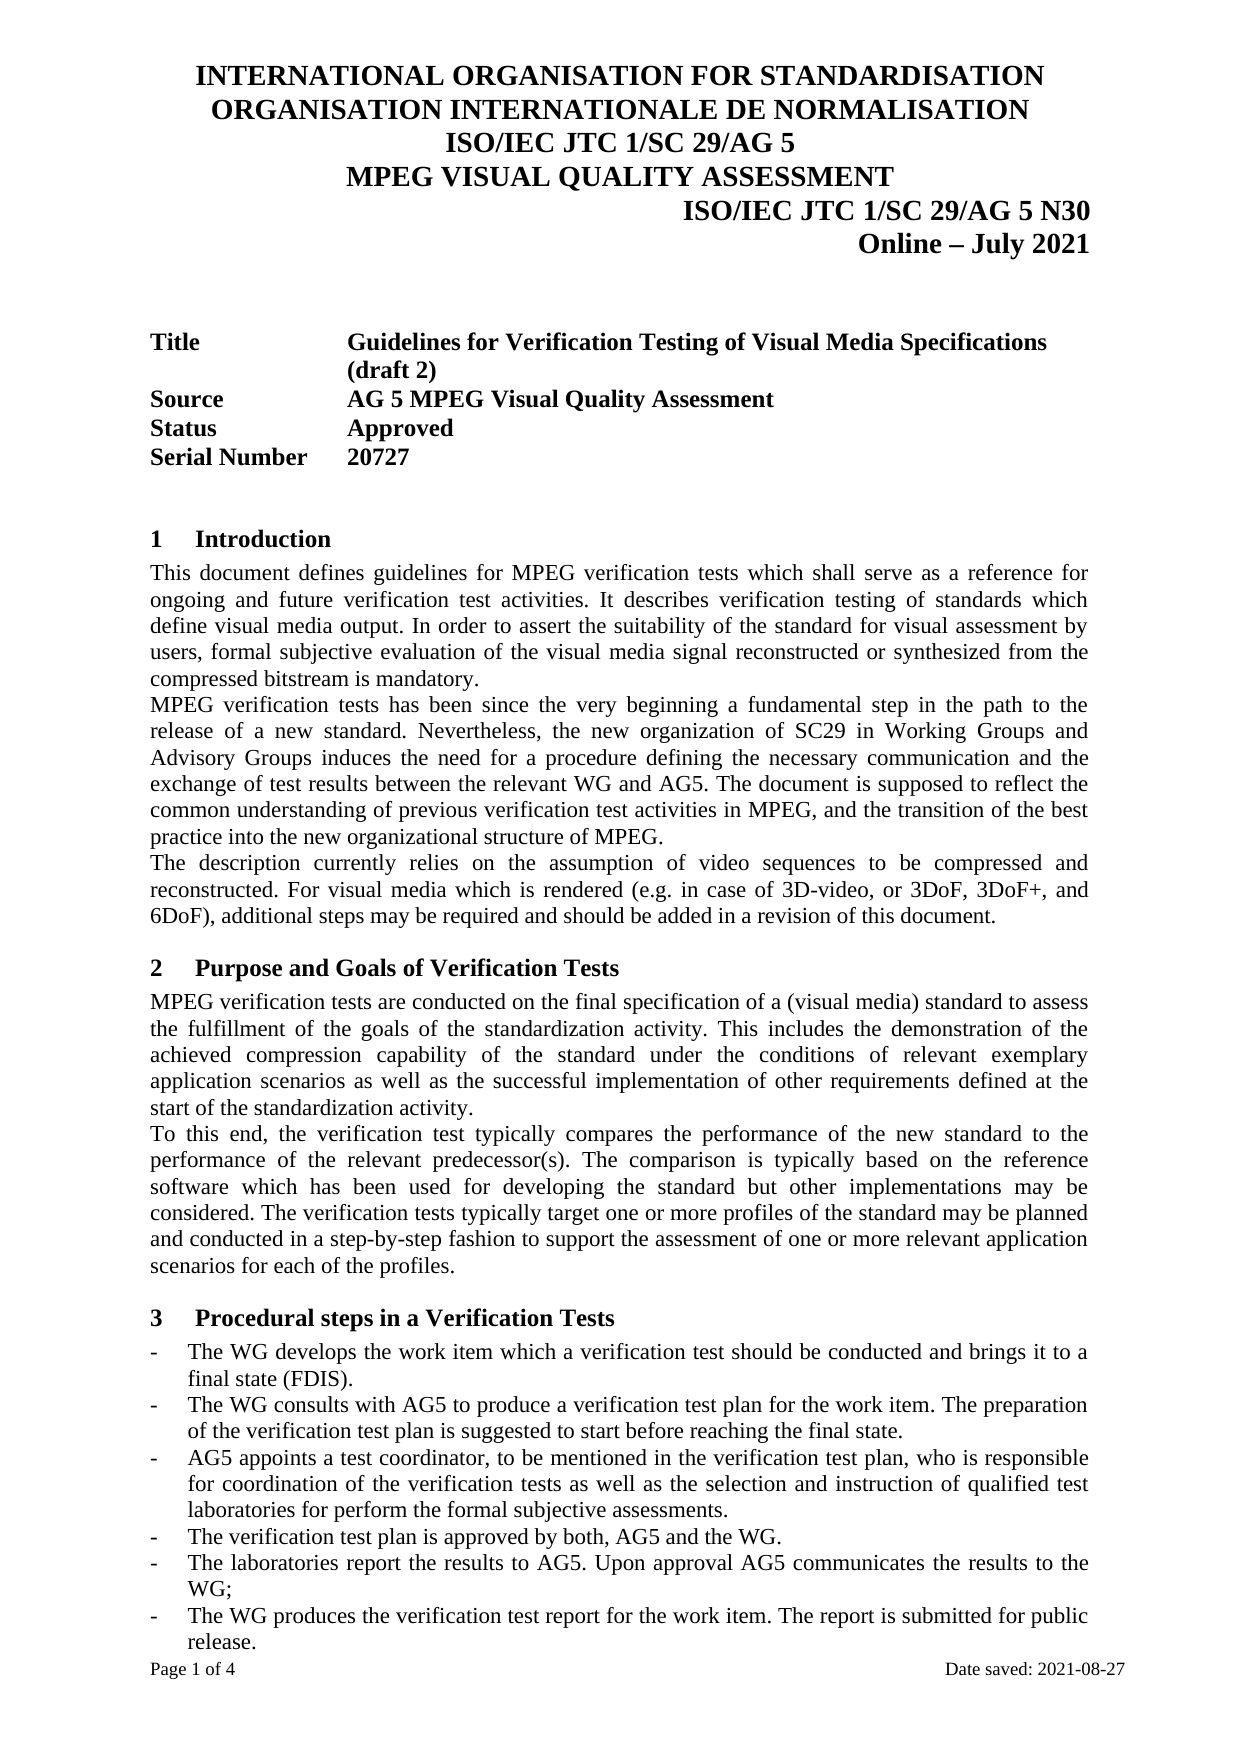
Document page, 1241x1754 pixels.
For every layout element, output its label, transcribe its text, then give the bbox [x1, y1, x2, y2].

list The verification test plan is approved by both, AG5 and the WG. [150, 1523, 1090, 1549]
text To this end, the verification test typically compares the performance of the new standard to the performance of the relevant predecessor(s). The comparison is typically based on the reference software which has been used for developing the standard but other implementations may be considered. The verification tests typically target one or more profiles of the standard may be planned and conducted in a step-by-step fashion to support the assessment of one or more relevant application scenarios for each of the profiles. [150, 1120, 1090, 1278]
subtitle Purpose and Goals of Verification Tests [150, 953, 1090, 982]
text MPEG VISUAL QUALITY ASSESSMENT [150, 159, 1090, 193]
list The WG produces the verification test report for the work item. The report is submitted for public release. [150, 1602, 1090, 1654]
subtitle Introduction [150, 524, 1090, 553]
text The description currently relies on the assumption of video sequences to be compressed and reconstructed. For visual media which is rendered (e.g. in case of 3D-video, or 3DoF, 3DoF+, and 6DoF), additional steps may be required and should be added in a revision of this document. [150, 849, 1090, 928]
list The WG consults with AG5 to produce a verification test plan for the work item. The preparation of the verification test plan is suggested to start before reaching the final state. [150, 1391, 1090, 1444]
text MPEG verification tests are conducted on the final specification of a (visual media) standard to assess the fulfillment of the goals of the standardization activity. This includes the demonstration of the achieved compression capability of the standard under the conditions of relevant exemplary application scenarios as well as the successful implementation of other requirements defined at the start of the standardization activity. [150, 988, 1090, 1120]
text Online – July 2021 [150, 226, 1090, 260]
text ORGANISATION INTERNATIONALE DE NORMALISATION [150, 92, 1090, 126]
text INTERNATIONAL ORGANISATION FOR STANDARDISATION [150, 58, 1090, 92]
list The laboratories report the results to AG5. Upon approval AG5 communicates the results to the WG; [150, 1549, 1090, 1602]
table_header Guidelines for Verification Testing of Visual Media Specifications (draft 2) [347, 327, 1139, 384]
table_cell Approved [347, 413, 1139, 442]
list The WG develops the work item which a verification test should be conducted and brings it to a final state (FDIS). [150, 1338, 1090, 1391]
table_header Title [150, 327, 347, 384]
table_cell Serial Number [150, 442, 347, 471]
table_cell 20727 [347, 442, 1139, 471]
list AG5 appoints a test coordinator, to be mentioned in the verification test plan, who is responsible for coordination of the verification tests as well as the selection and instruction of qualified test laboratories for perform the formal subjective assessments. [150, 1444, 1090, 1523]
table_cell Status [150, 413, 347, 442]
table_cell AG 5 MPEG Visual Quality Assessment [347, 384, 1139, 413]
subtitle Procedural steps in a Verification Tests [150, 1303, 1090, 1332]
text ISO/IEC JTC 1/SC 29/AG 5 [150, 126, 1090, 159]
text ISO/IEC JTC 1/SC 29/AG 5 N30 [150, 193, 1090, 226]
text This document defines guidelines for MPEG verification tests which shall serve as a reference for ongoing and future verification test activities. It describes verification testing of standards which define visual media output. In order to assert the suitability of the standard for visual assessment by users, formal subjective evaluation of the visual media signal reconstructed or synthesized from the compressed bitstream is mandatory. [150, 559, 1090, 691]
table_cell Source [150, 384, 347, 413]
text MPEG verification tests has been since the very beginning a fundamental step in the path to the release of a new standard. Nevertheless, the new organization of SC29 in Working Groups and Advisory Groups induces the need for a procedure defining the necessary communication and the exchange of test results between the relevant WG and AG5. The document is supposed to reflect the common understanding of previous verification test activities in MPEG, and the transition of the best practice into the new organizational structure of MPEG. [150, 691, 1090, 849]
